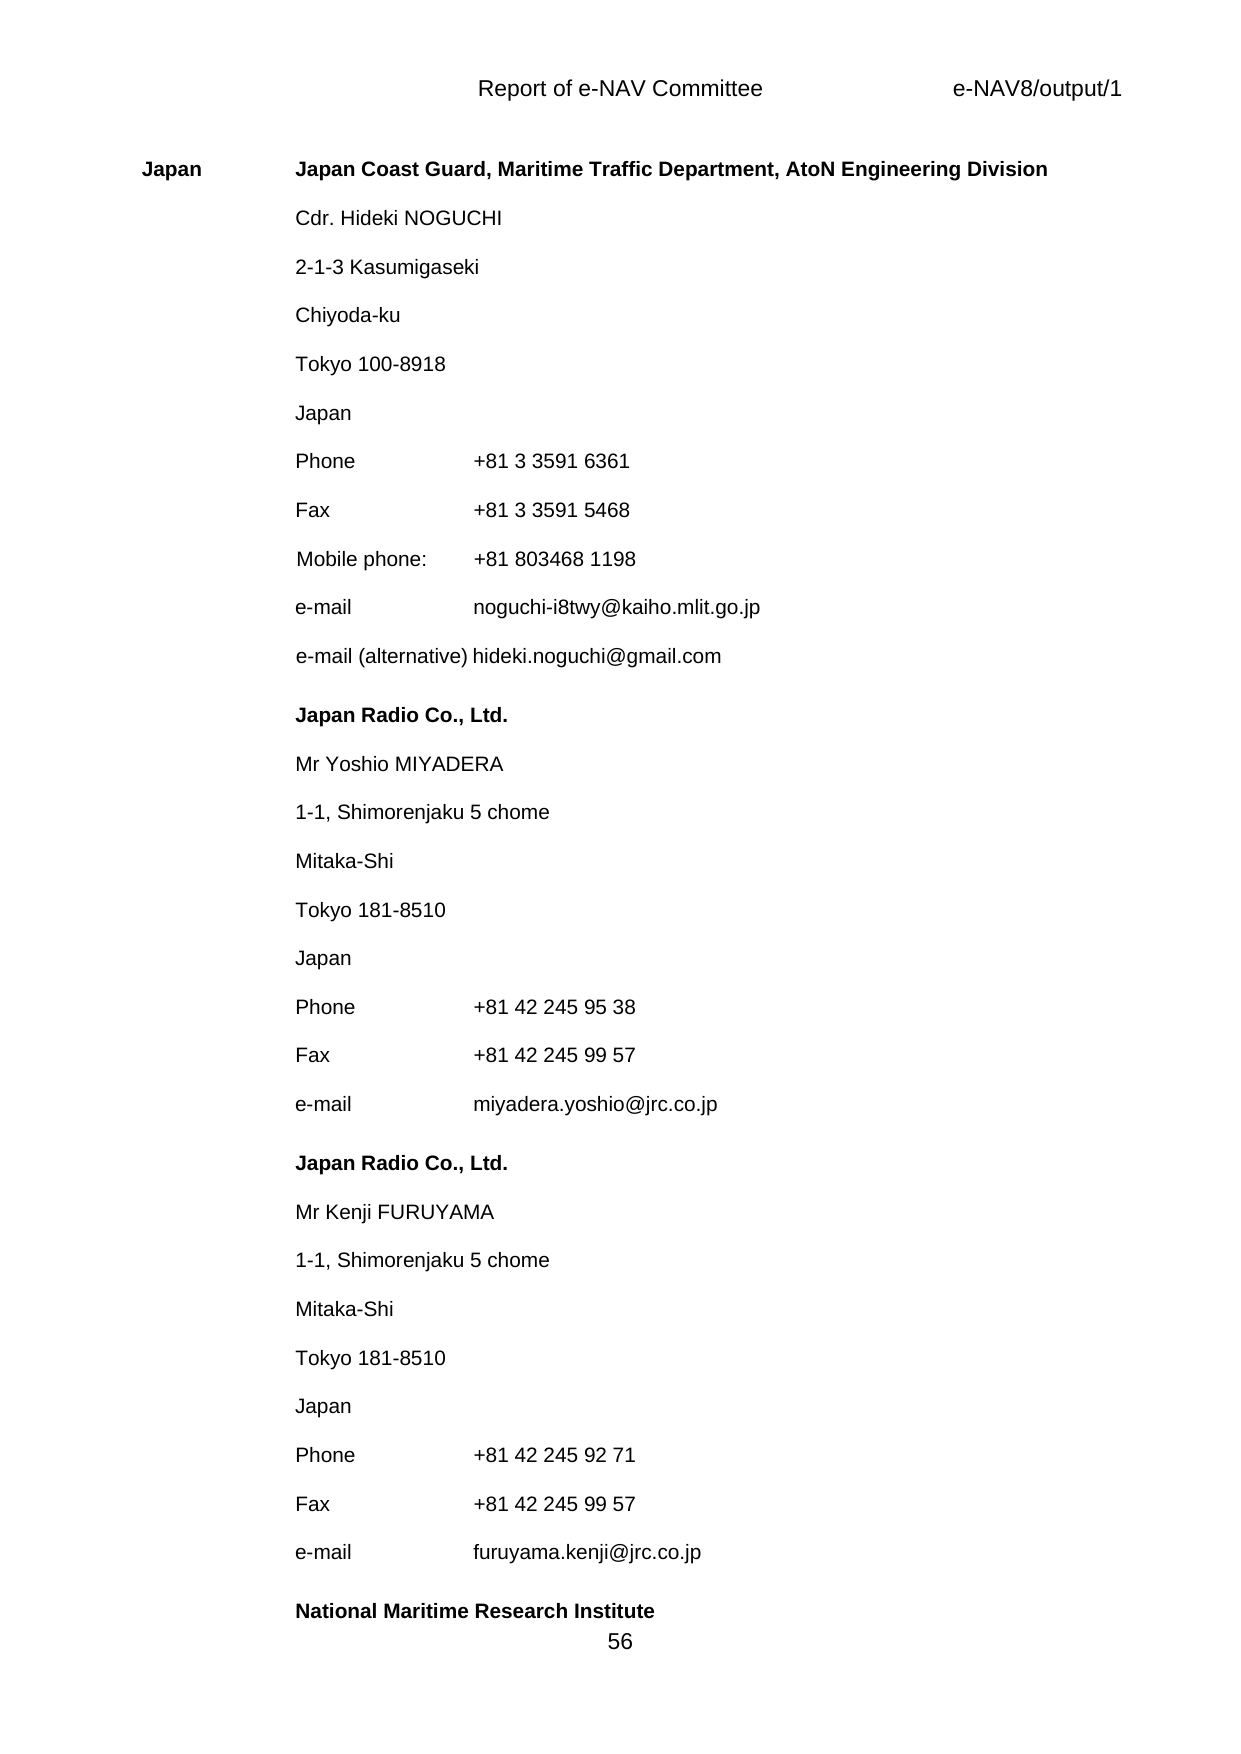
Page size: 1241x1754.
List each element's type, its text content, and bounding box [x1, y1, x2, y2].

text Tokyo 181-8510 [118, 897, 1122, 921]
text Japan Japan Coast Guard, Maritime Traffic Department, AtoN Engineering Division [118, 157, 1122, 181]
text Fax +81 42 245 99 57 [118, 1492, 1122, 1516]
text Japan [118, 946, 1122, 970]
text Mitaka-Shi [118, 1297, 1122, 1321]
text Cdr. [118, 206, 1122, 230]
text Fax +81 42 245 99 57 [118, 1043, 1122, 1067]
text Mr Yoshio MIYADERA [118, 751, 1122, 775]
text Japan Radio Co., Ltd. [118, 703, 1122, 727]
text Japan [118, 1394, 1122, 1418]
text 2-1-3 Kasumigaseki [118, 254, 1122, 278]
text Fax +81 3 3591 5468 [118, 498, 1122, 522]
text 1-1, Shimorenjaku 5 chome [118, 1248, 1122, 1272]
text Japan Radio Co., Ltd. [118, 1151, 1122, 1175]
text Phone +81 3 3591 6361 [118, 449, 1122, 473]
text Phone +81 42 245 95 38 [118, 995, 1122, 1019]
text Mr [118, 1200, 1122, 1224]
text e-mail miyadera.yoshio@jrc.co.jp [118, 1092, 1122, 1116]
text e-mail (alternative) hideki.noguchi@gmail.com [118, 644, 1122, 668]
text Mitaka-Shi [118, 849, 1122, 873]
text Japan [118, 401, 1122, 424]
text e-mail noguchi-i8twy@kaiho.mlit.go.jp [118, 595, 1122, 619]
text National Maritime Research Institute [118, 1599, 1122, 1623]
text Tokyo 100-8918 [118, 352, 1122, 376]
text Mobile phone: +81 803468 1198 [118, 546, 1122, 570]
text Chiyoda-ku [118, 303, 1122, 327]
text Tokyo 181-8510 [118, 1346, 1122, 1369]
text 1-1, Shimorenjaku 5 chome [118, 800, 1122, 824]
text e-mail furuyama.kenji@jrc.co.jp [118, 1540, 1122, 1564]
text Phone +81 42 245 92 71 [118, 1443, 1122, 1467]
